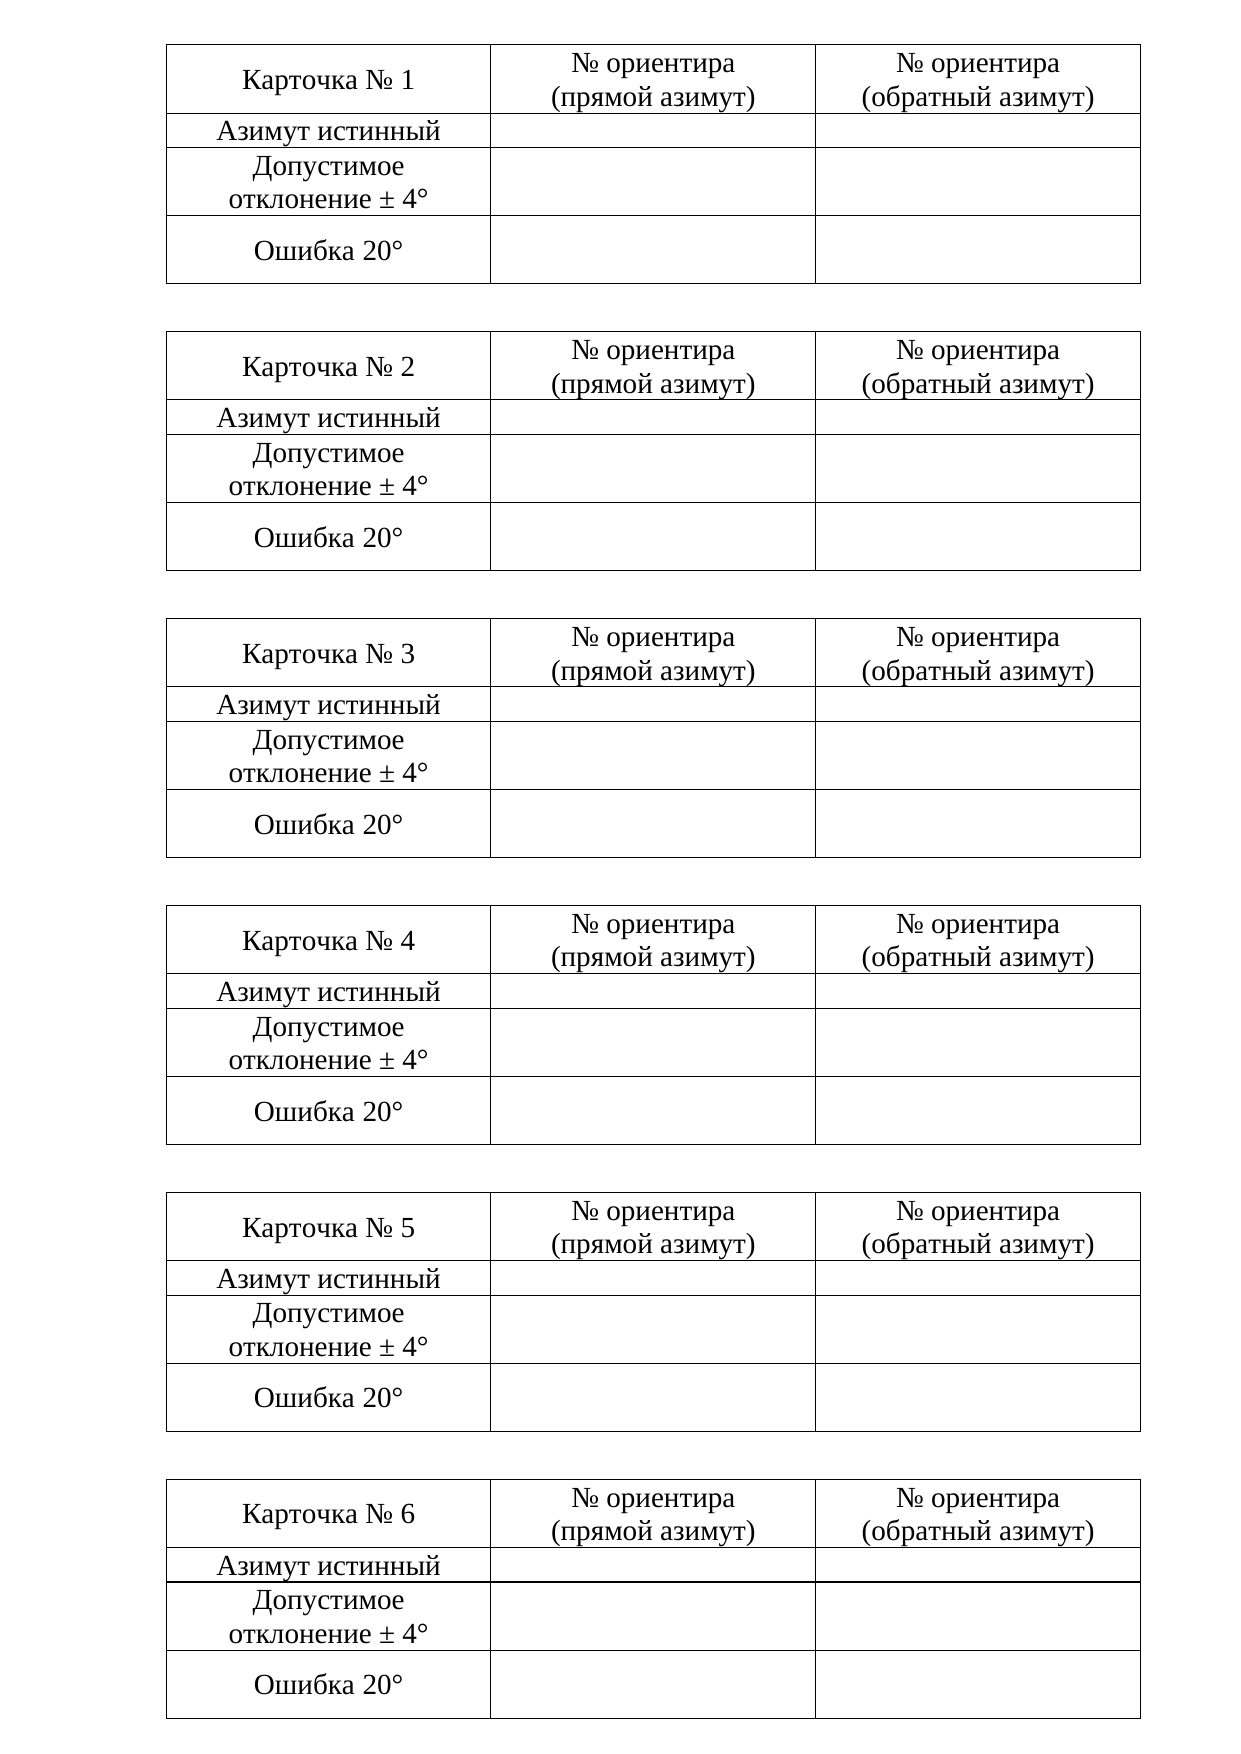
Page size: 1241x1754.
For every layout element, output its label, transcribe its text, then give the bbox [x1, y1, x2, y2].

table_cell [816, 400, 1140, 434]
table_cell [816, 1651, 1140, 1718]
table_cell [491, 1583, 815, 1649]
table_cell [491, 687, 815, 721]
table_cell Допустимое отклонение ± 4° [167, 435, 490, 502]
table_cell Азимут истинный [167, 687, 490, 721]
table_cell Ошибка 20° [167, 1364, 490, 1431]
table_cell [816, 435, 1140, 502]
table_header № ориентира (прямой азимут) [491, 45, 815, 112]
table_cell [816, 114, 1140, 147]
table_cell [816, 148, 1140, 215]
table_header № ориентира (прямой азимут) [491, 332, 815, 399]
table_cell [491, 1548, 815, 1581]
table_cell Допустимое отклонение ± 4° [167, 148, 490, 215]
table_cell [816, 1077, 1140, 1144]
table_header № ориентира (обратный азимут) [816, 332, 1140, 399]
table_header № ориентира (обратный азимут) [816, 906, 1140, 973]
table_cell [491, 1009, 815, 1076]
table_cell [491, 790, 815, 857]
table_header № ориентира (прямой азимут) [491, 619, 815, 686]
table_cell Азимут истинный [167, 400, 490, 434]
table_cell [816, 1364, 1140, 1431]
table_cell [491, 1077, 815, 1144]
table_cell [816, 1296, 1140, 1363]
table_cell Ошибка 20° [167, 1077, 490, 1144]
table_header Карточка № 5 [167, 1193, 490, 1260]
table_cell [816, 1548, 1140, 1581]
table_cell Допустимое отклонение ± 4° [167, 722, 490, 789]
table_cell Ошибка 20° [167, 790, 490, 857]
table_cell [491, 1261, 815, 1294]
table_cell [816, 974, 1140, 1008]
table_header № ориентира (обратный азимут) [816, 1480, 1140, 1547]
table_header № ориентира (прямой азимут) [491, 906, 815, 973]
table_header Карточка № 2 [167, 332, 490, 399]
table_cell Допустимое отклонение ± 4° [167, 1009, 490, 1076]
table_header № ориентира (прямой азимут) [491, 1193, 815, 1260]
table_header № ориентира (обратный азимут) [816, 45, 1140, 112]
table_cell [816, 1583, 1140, 1649]
table_cell [816, 1261, 1140, 1294]
table_cell [816, 722, 1140, 789]
table_cell [491, 974, 815, 1008]
table_header № ориентира (обратный азимут) [816, 619, 1140, 686]
table_cell Допустимое отклонение ± 4° [167, 1583, 490, 1649]
table_cell [491, 400, 815, 434]
table_cell [491, 1364, 815, 1431]
table_cell [491, 114, 815, 147]
table_cell Допустимое отклонение ± 4° [167, 1296, 490, 1363]
table_cell Ошибка 20° [167, 503, 490, 570]
table_cell [816, 216, 1140, 283]
table_header № ориентира (обратный азимут) [816, 1193, 1140, 1260]
table_cell [491, 1651, 815, 1718]
table_cell [816, 790, 1140, 857]
table_cell Ошибка 20° [167, 1651, 490, 1718]
table_header Карточка № 6 [167, 1480, 490, 1547]
table_cell [816, 503, 1140, 570]
table_cell [491, 148, 815, 215]
table_header Карточка № 1 [167, 45, 490, 112]
table_cell Азимут истинный [167, 974, 490, 1008]
table_cell [491, 1296, 815, 1363]
table_cell Азимут истинный [167, 1548, 490, 1581]
table_cell [816, 687, 1140, 721]
table_cell [491, 722, 815, 789]
table_cell Азимут истинный [167, 1261, 490, 1294]
table_cell [491, 435, 815, 502]
table_header Карточка № 3 [167, 619, 490, 686]
table_cell [816, 1009, 1140, 1076]
table_header № ориентира (прямой азимут) [491, 1480, 815, 1547]
table_cell [491, 216, 815, 283]
table_cell [491, 503, 815, 570]
table_cell Ошибка 20° [167, 216, 490, 283]
table_header Карточка № 4 [167, 906, 490, 973]
table_cell Азимут истинный [167, 114, 490, 147]
